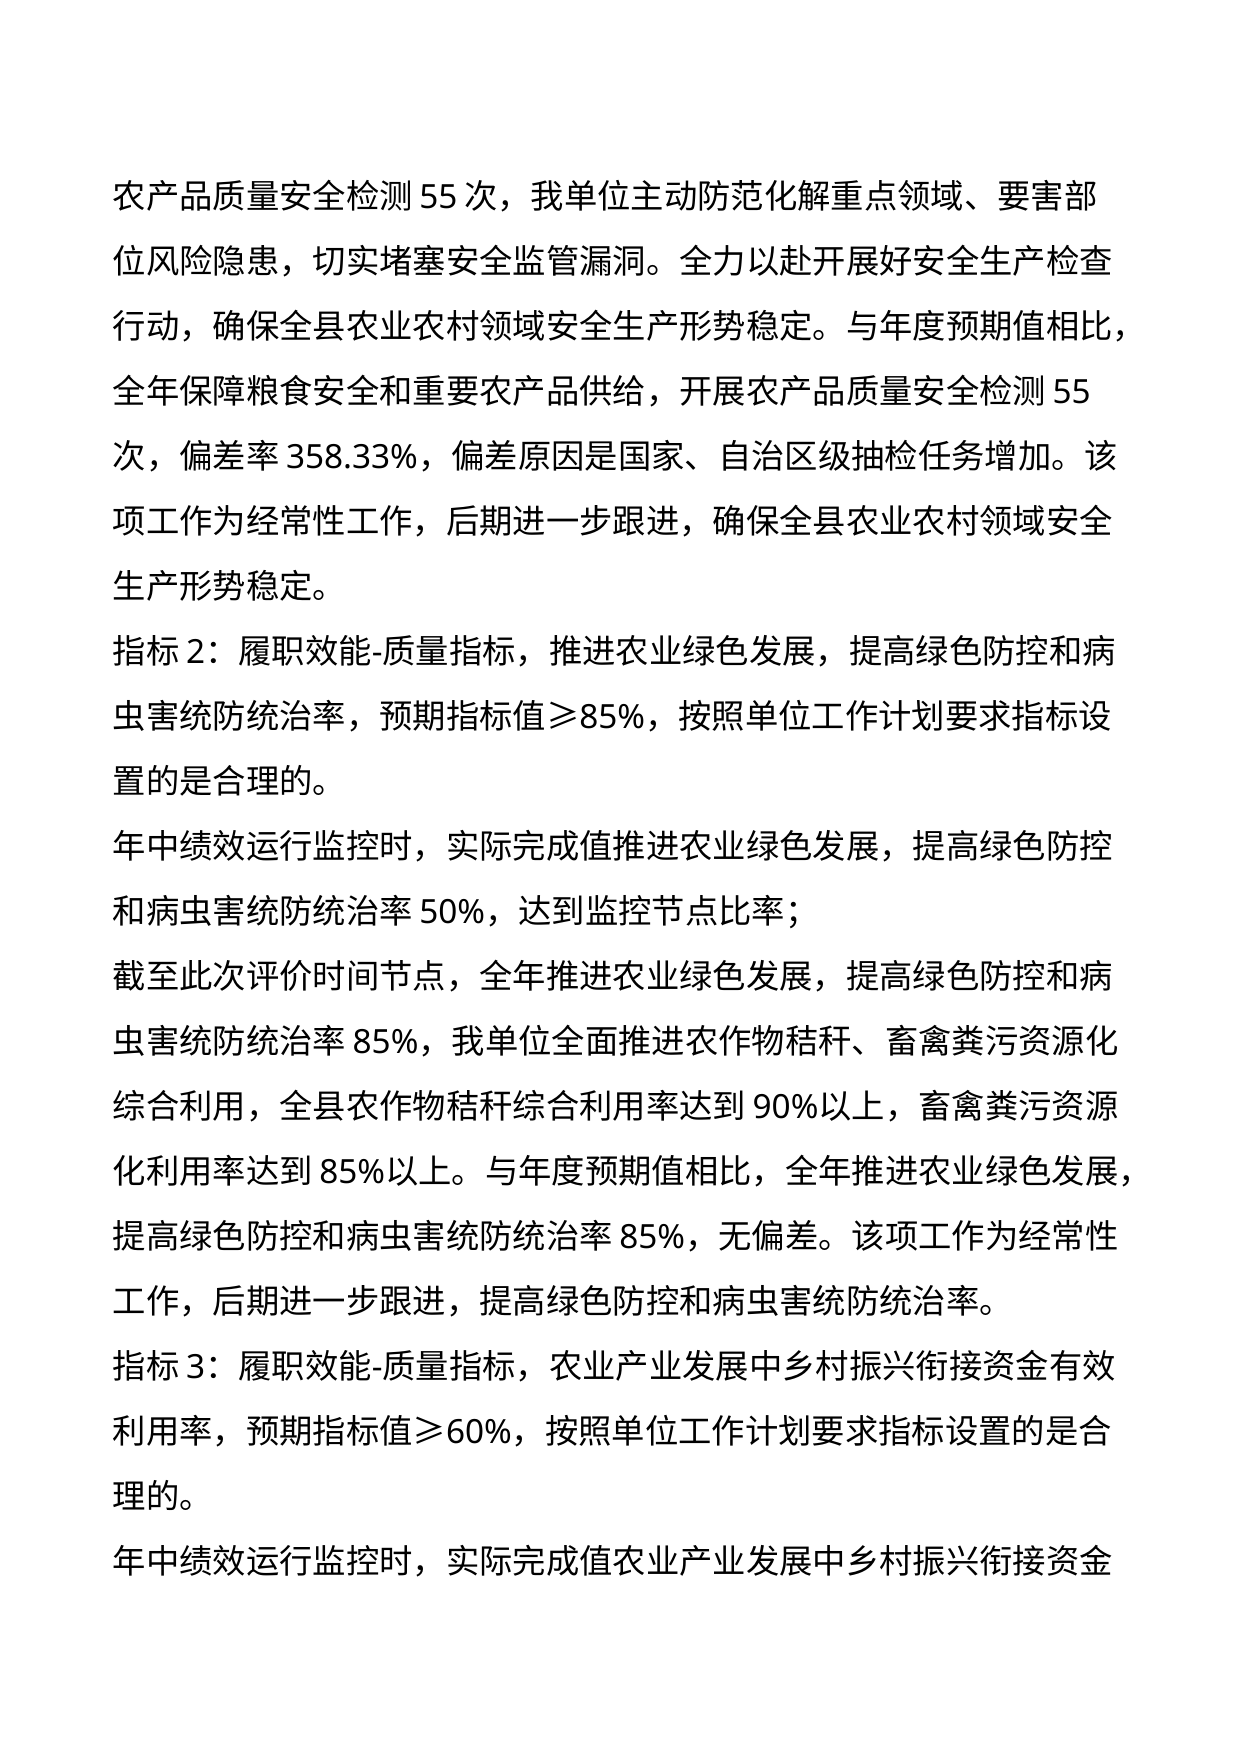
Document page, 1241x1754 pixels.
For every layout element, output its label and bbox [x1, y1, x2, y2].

text [112, 162, 1128, 1592]
